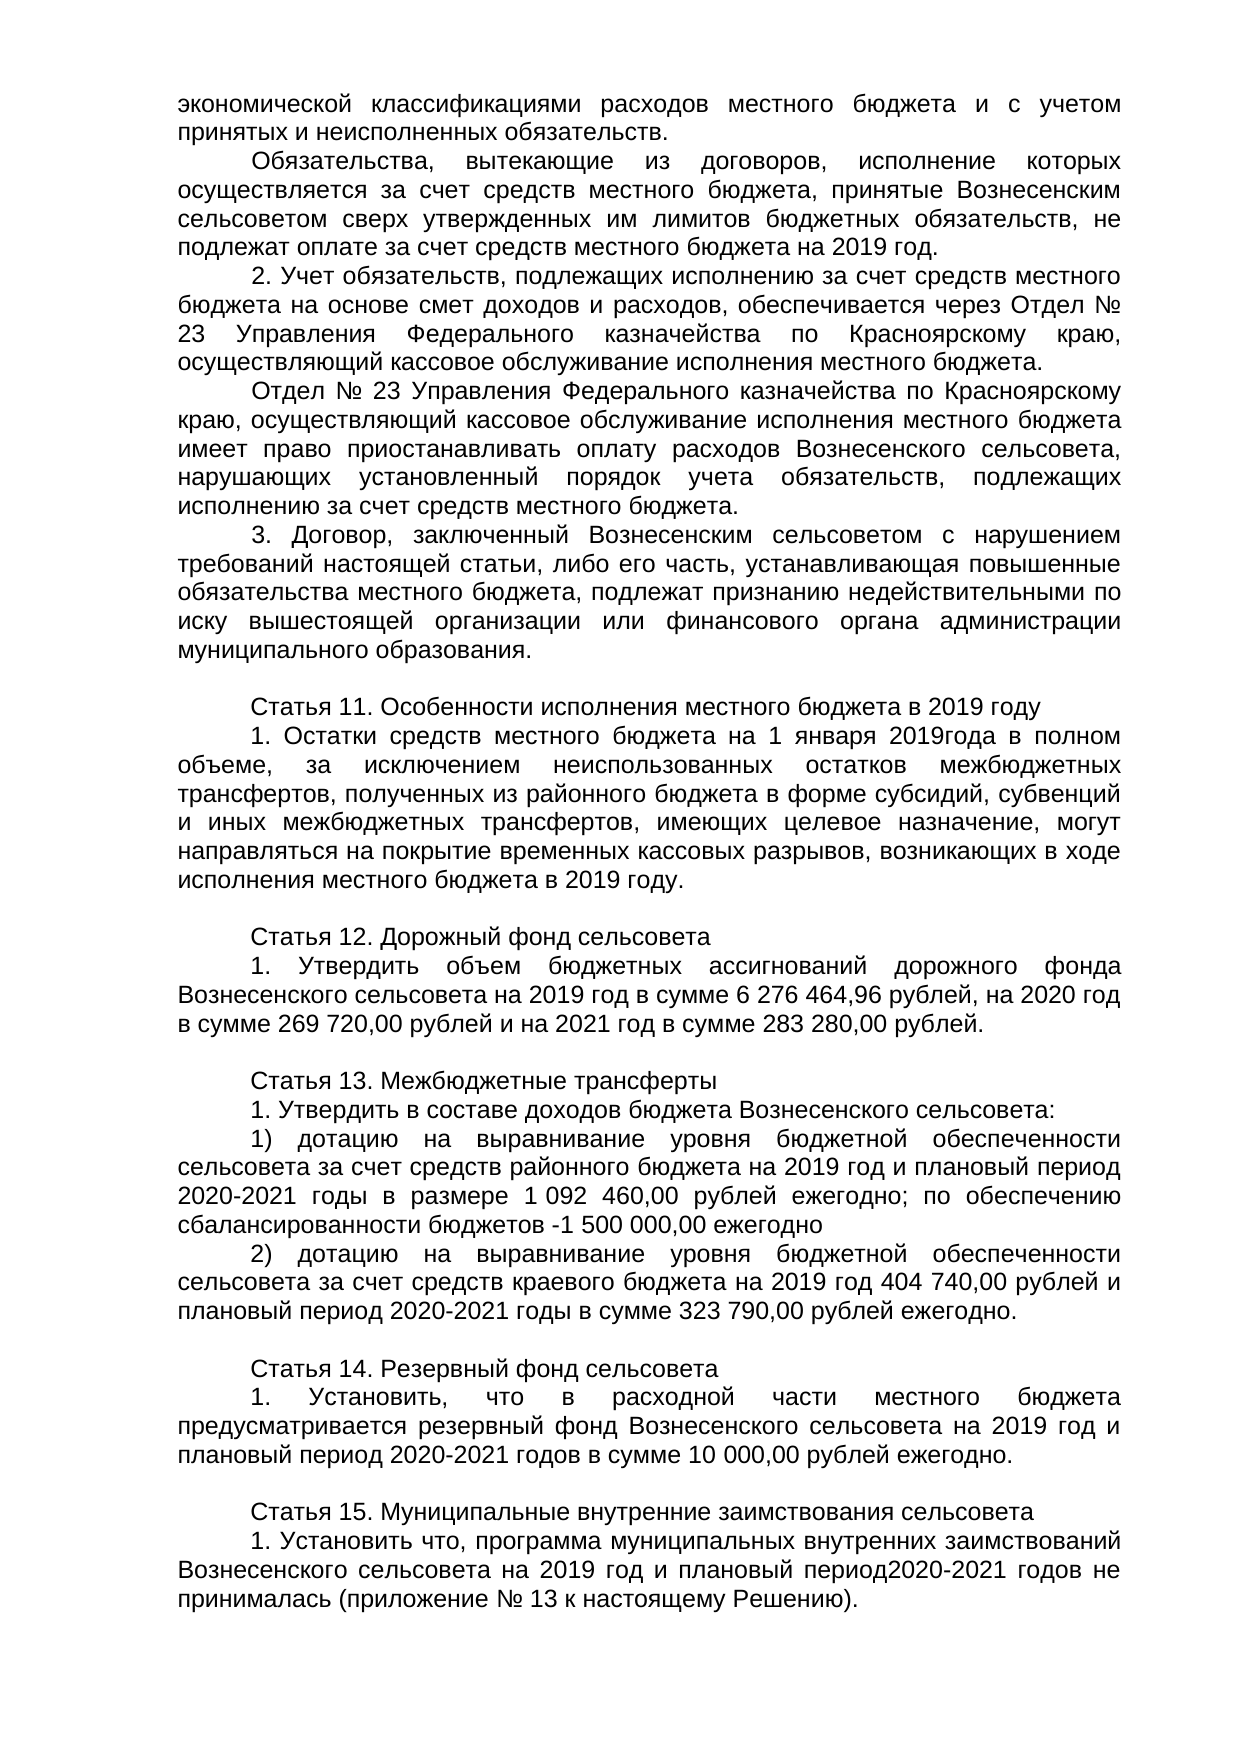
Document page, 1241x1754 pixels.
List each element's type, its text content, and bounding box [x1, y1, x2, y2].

text 2) дотацию на выравнивание уровня бюджетной обеспеченности сельсовета за счет средств краевого бюджета на 2019 год 404 740,00 рублей и плановый период 2020-2021 годы в сумме 323 790,00 рублей ежегодно. [177, 1239, 1122, 1325]
text 2. Учет обязательств, подлежащих исполнению за счет средств местного бюджета на основе смет доходов и расходов, обеспечивается через Отдел № 23 Управления Федерального казначейства по Красноярскому краю, осуществляющий кассовое обслуживание исполнения местного бюджета. [177, 261, 1122, 376]
text Статья 11. Особенности исполнения местного бюджета в 2019 году [177, 692, 1122, 721]
text 1) дотацию на выравнивание уровня бюджетной обеспеченности сельсовета за счет средств районного бюджета на 2019 год и плановый период 2020-2021 годы в размере 1 092 460,00 рублей ежегодно; по обеспечению сбалансированности бюджетов -1 500 000,00 ежегодно [177, 1124, 1122, 1239]
text Статья 13. Межбюджетные трансферты [177, 1066, 1122, 1095]
text 1. Остатки средств местного бюджета на 1 января 2019года в полном объеме, за исключением неиспользованных остатков межбюджетных трансфертов, полученных из районного бюджета в форме субсидий, субвенций и иных межбюджетных трансфертов, имеющих целевое назначение, могут направляться на покрытие временных кассовых разрывов, возникающих в ходе исполнения местного бюджета в 2019 году. [177, 721, 1122, 894]
text Обязательства, вытекающие из договоров, исполнение которых осуществляется за счет средств местного бюджета, принятые Вознесенским сельсоветом сверх утвержденных им лимитов бюджетных обязательств, не подлежат оплате за счет средств местного бюджета на 2019 год. [177, 146, 1122, 261]
text 1. Установить, что в расходной части местного бюджета предусматривается резервный фонд Вознесенского сельсовета на 2019 год и плановый период 2020-2021 годов в сумме 10 000,00 рублей ежегодно. [177, 1382, 1122, 1469]
text 1. Установить что, программа муниципальных внутренних заимствований Вознесенского сельсовета на 2019 год и плановый период2020-2021 годов не принималась (приложение № 13 к настоящему Решению). [177, 1526, 1122, 1612]
text Статья 14. Резервный фонд сельсовета [177, 1354, 1122, 1382]
text 3. Договор, заключенный Вознесенским сельсоветом с нарушением требований настоящей статьи, либо его часть, устанавливающая повышенные обязательства местного бюджета, подлежат признанию недействительными по иску вышестоящей организации или финансового органа администрации муниципального образования. [177, 520, 1122, 664]
text Статья 12. Дорожный фонд сельсовета [177, 922, 1122, 951]
text 1. Утвердить в составе доходов бюджета Вознесенского сельсовета: [177, 1095, 1122, 1124]
text Отдел № 23 Управления Федерального казначейства по Красноярскому краю, осуществляющий кассовое обслуживание исполнения местного бюджета имеет право приостанавливать оплату расходов Вознесенского сельсовета, нарушающих установленный порядок учета обязательств, подлежащих исполнению за счет средств местного бюджета. [177, 376, 1122, 520]
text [177, 89, 1122, 146]
text Статья 15. Муниципальные внутренние заимствования сельсовета [177, 1497, 1122, 1526]
text 1. Утвердить объем бюджетных ассигнований дорожного фонда Вознесенского сельсовета на 2019 год в сумме 6 276 464,96 рублей, на 2020 год в сумме 269 720,00 рублей и на 2021 год в сумме 283 280,00 рублей. [177, 951, 1122, 1037]
